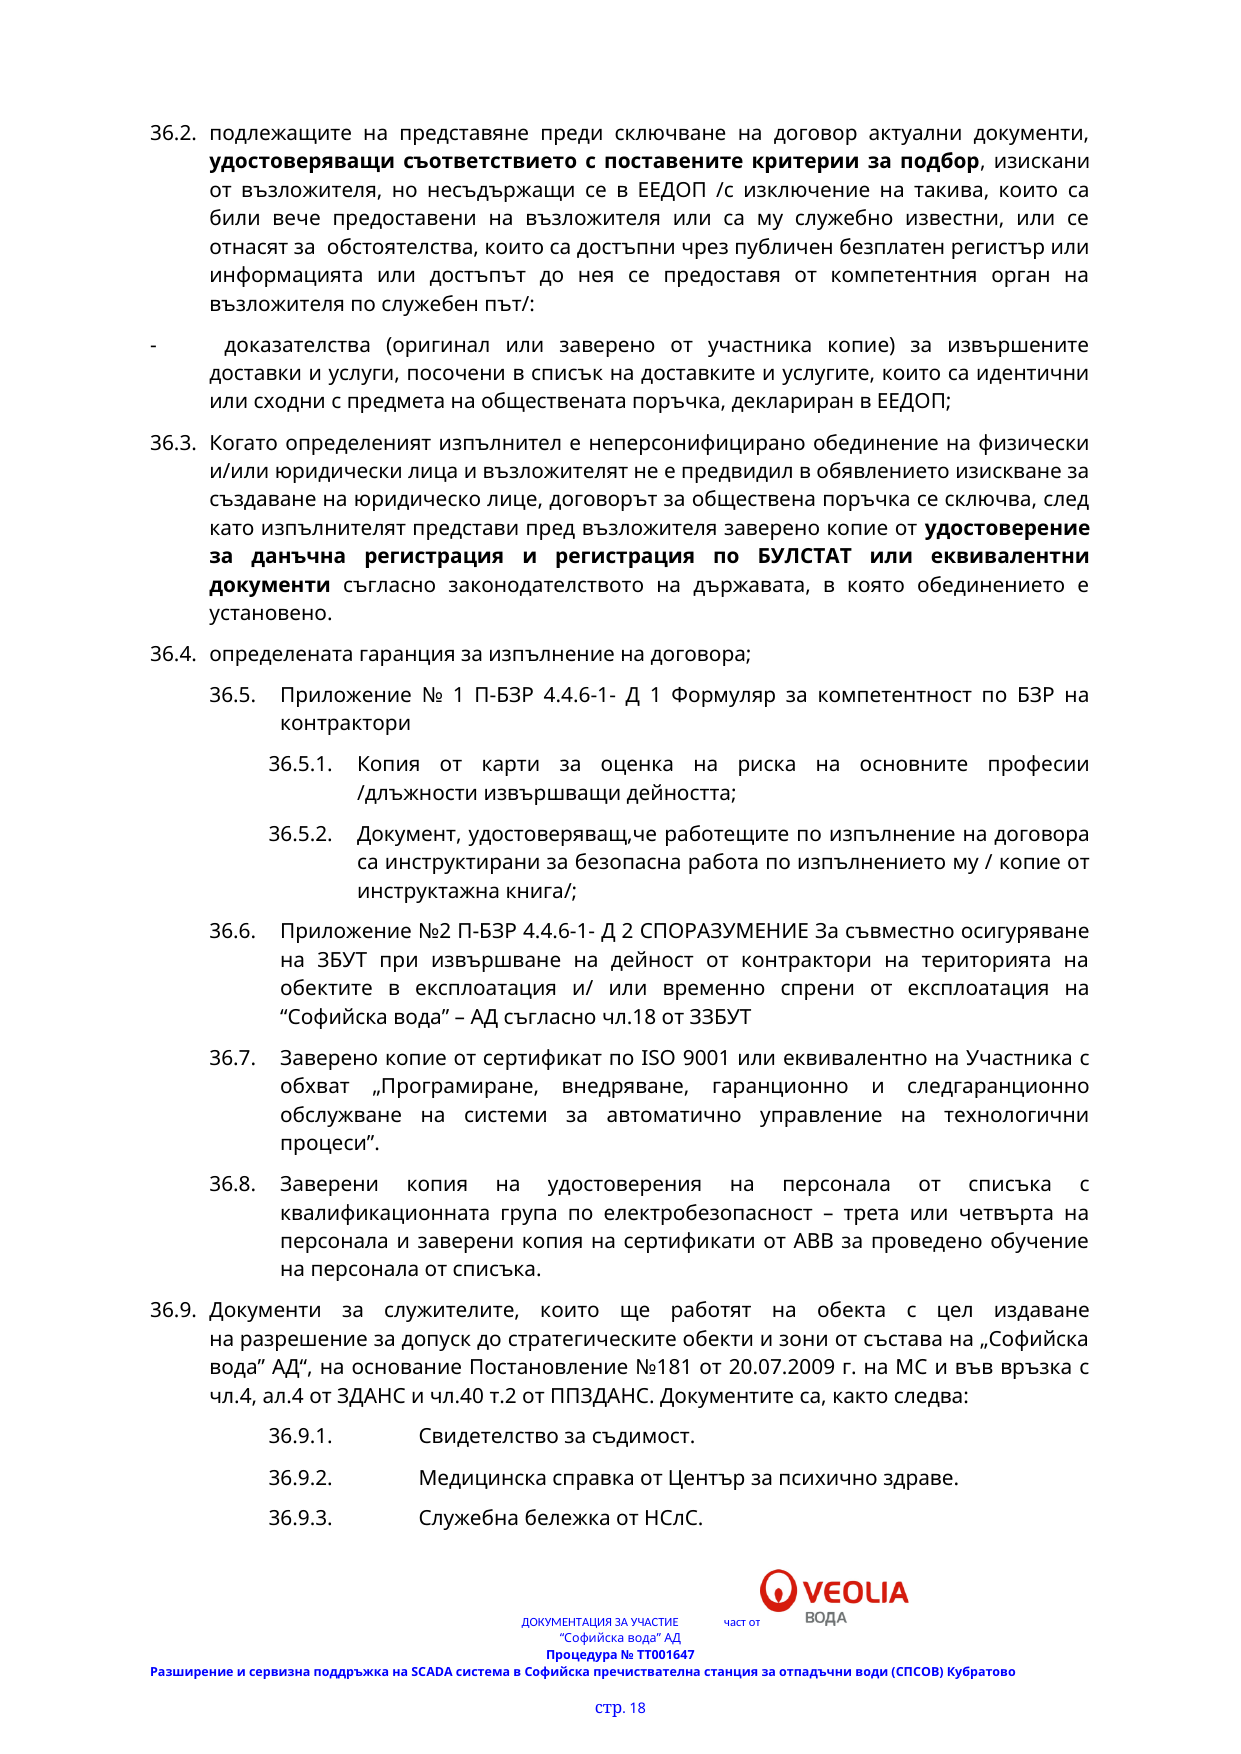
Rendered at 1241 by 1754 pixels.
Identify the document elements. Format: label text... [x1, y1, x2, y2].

picture [760, 1569, 909, 1626]
list Медицинска справка от Център за психично здраве. [268, 1463, 1090, 1491]
list Приложение №2 П-БЗР 4.4.6-1- Д 2 СПОРАЗУМЕНИЕ За съвместно осигуряване на ЗБУТ при извършване на дейност от контрактори на територията на обектите в експлоатация и/ или временно спрени от експлоатация на “Софийска вода” – АД съгласно чл.18 от ЗЗБУТ [209, 917, 1090, 1030]
list Служебна бележка от НСлС. [268, 1503, 1090, 1532]
list Копия от карти за оценка на риска на основните професии /длъжности извършващи дейността; [268, 749, 1090, 806]
list Документ, удостоверяващ,че работещите по изпълнение на договора са инструктирани за безопасна работа по изпълнението му / копие от инструктажна книга/; [268, 819, 1090, 904]
list Свидетелство за съдимост. [268, 1422, 1090, 1450]
list Когато определеният изпълнител е неперсонифицирано обединение на физически и/или юридически лица и възложителят не е предвидил в обявлението изискване за създаване на юридическо лице, договорът за обществена поръчка се сключва, след като изпълнителят представи пред възложителя заверено копие от удостоверение за данъчна регистрация и регистрация по БУЛСТАТ или еквивалентни документи съгласно законодателството на държавата, в която обединението е установено. [150, 428, 1090, 627]
list определената гаранция за изпълнение на договора; [150, 639, 1090, 668]
list Документи за служителите, които ще работят на обекта с цел издаване на разрешение за допуск до стратегическите обекти и зони от състава на „Софийска вода” АД“, на основание Постановление №181 от 20.07.2009 г. на МС и във връзка с чл.4, ал.4 от ЗДАНС и чл.40 т.2 от ППЗДАНС. Документите са, както следва: [150, 1295, 1090, 1409]
list доказателства (оригинал или заверено от участника копие) за извършените доставки и услуги, посочени в списък на доставките и услугите, които са идентични или сходни с предмета на обществената поръчка, деклариран в ЕЕДОП; [150, 330, 1090, 415]
list Приложение № 1 П-БЗР 4.4.6-1- Д 1 Формуляр за компетентност по БЗР на контрактори [209, 680, 1090, 737]
list Заверени копия на удостоверения на персонала от списъка с квалификационната група по електробезопасност – трета или четвърта на персонала и заверени копия на сертификати от АВВ за проведено обучение на персонала от списъка. [209, 1169, 1090, 1283]
list подлежащите на представяне преди сключване на договор актуални документи, удостоверяващи съответствието с поставените критерии за подбор, изискани от възложителя, но несъдържащи се в ЕЕДОП /с изключение на такива, които са били вече предоставени на възложителя или са му служебно известни, или се отнасят за обстоятелства, които са достъпни чрез публичен безплатен регистър или информацията или достъпът до нея се предоставя от компетентния орган на възложителя по служебен път/: [150, 118, 1090, 317]
list Заверено копие от сертификат по ISO 9001 или еквивалентно на Участника с обхват „Програмиране, внедряване, гаранционно и следгаранционно обслужване на системи за автоматично управление на технологични процеси”. [209, 1043, 1090, 1157]
